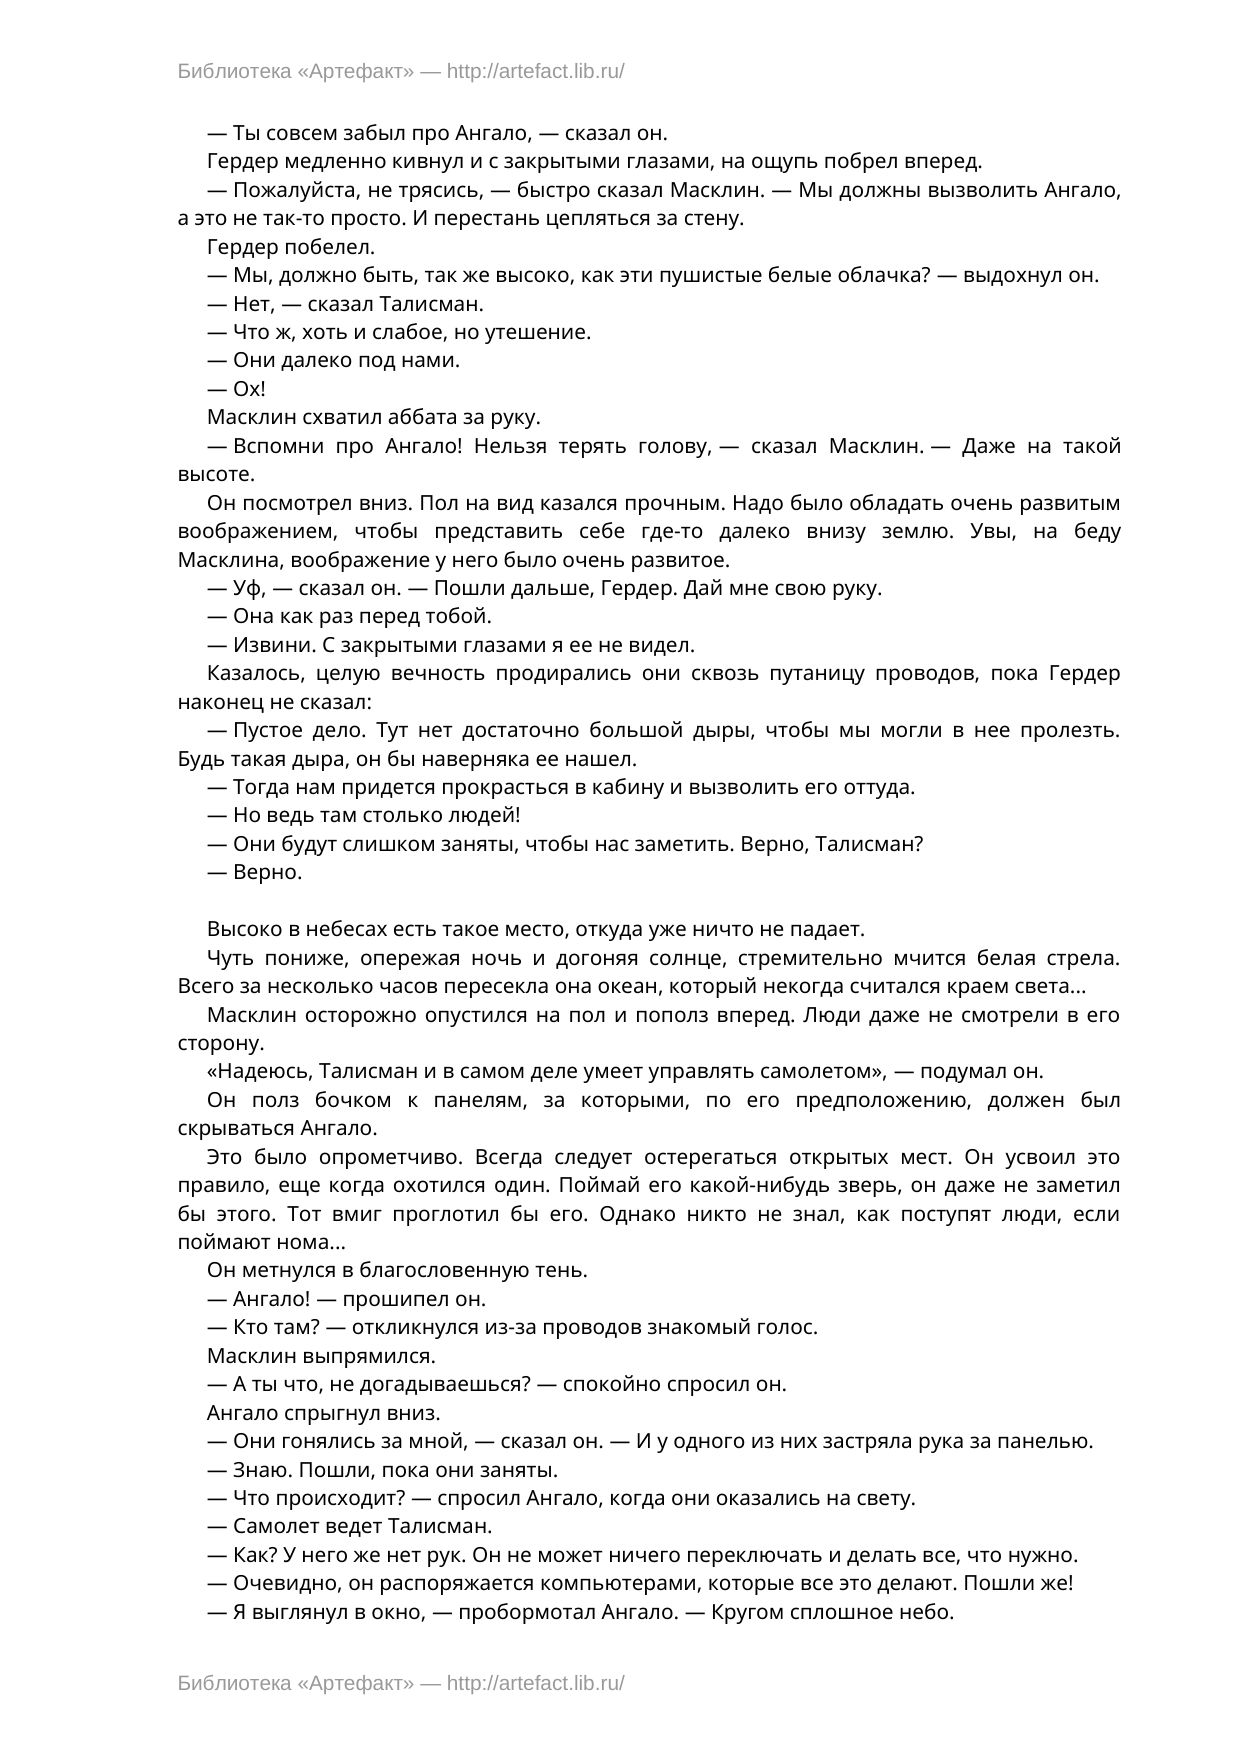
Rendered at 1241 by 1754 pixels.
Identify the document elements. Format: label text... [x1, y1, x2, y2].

text — Пожалуйста, не трясись, — быстро сказал Масклин. — Мы должны вызволить Ангало, а это не так-то просто. И перестань цепляться за стену. [177, 175, 1122, 232]
text — Мы, должно быть, так же высоко, как эти пушистые белые облачка? — выдохнул он. [177, 260, 1122, 289]
text — Что ж, хоть и слабое, но утешение. [177, 317, 1122, 346]
text — Верно. [177, 857, 1122, 886]
text Он метнулся в благословенную тень. [177, 1256, 1122, 1284]
text — Очевидно, он распоряжается компьютерами, которые все это делают. Пошли же! [177, 1568, 1122, 1597]
text Масклин выпрямился. [177, 1341, 1122, 1369]
text Масклин схватил аббата за руку. [177, 402, 1122, 431]
text — Что происходит? — спросил Ангало, когда они оказались на свету. [177, 1483, 1122, 1512]
text — Я выглянул в окно, — пробормотал Ангало. — Кругом сплошное небо. [177, 1597, 1122, 1625]
text — Тогда нам придется прокрасться в кабину и вызволить его оттуда. [177, 772, 1122, 801]
text — Знаю. Пошли, пока они заняты. [177, 1455, 1122, 1483]
text — Они будут слишком заняты, чтобы нас заметить. Верно, Талисман? [177, 829, 1122, 857]
text — Они далеко под нами. [177, 346, 1122, 374]
text — Как? У него же нет рук. Он не может ничего переключать и делать все, что нужно. [177, 1540, 1122, 1568]
text — Извини. С закрытыми глазами я ее не видел. [177, 630, 1122, 658]
text «Надеюсь, Талисман и в самом деле умеет управлять самолетом», — подумал он. [177, 1057, 1122, 1085]
text — А ты что, не догадываешься? — спокойно спросил он. [177, 1369, 1122, 1398]
text — Она как раз перед тобой. [177, 602, 1122, 630]
text Гердер медленно кивнул и с закрытыми глазами, на ощупь побрел вперед. [177, 147, 1122, 175]
text — Вспомни про Ангало! Нельзя терять голову, — сказал Масклин. — Даже на такой высоте. [177, 431, 1122, 488]
text — Ты совсем забыл про Ангало, — сказал он. [177, 118, 1122, 147]
text — Кто там? — откликнулся из-за проводов знакомый голос. [177, 1312, 1122, 1341]
text — Самолет ведет Талисман. [177, 1512, 1122, 1540]
text Гердер побелел. [177, 232, 1122, 260]
text Чуть пониже, опережая ночь и догоняя солнце, стремительно мчится белая стрела. Всего за несколько часов пересекла она океан, который некогда считался краем света... [177, 943, 1122, 1000]
text Казалось, целую вечность продирались они сквозь путаницу проводов, пока Гердер наконец не сказал: [177, 658, 1122, 715]
text — Они гонялись за мной, — сказал он. — И у одного из них застряла рука за панелью. [177, 1426, 1122, 1455]
text — Нет, — сказал Талисман. [177, 289, 1122, 317]
text Это было опрометчиво. Всегда следует остерегаться открытых мест. Он усвоил это правило, еще когда охотился один. Поймай его какой-нибудь зверь, он даже не заметил бы этого. Тот вмиг проглотил бы его. Однако никто не знал, как поступят люди, если поймают нома... [177, 1142, 1122, 1256]
text Ангало спрыгнул вниз. [177, 1398, 1122, 1426]
text Высоко в небесах есть такое место, откуда уже ничто не падает. [177, 914, 1122, 943]
text Он полз бочком к панелям, за которыми, по его предположению, должен был скрываться Ангало. [177, 1085, 1122, 1142]
text Он посмотрел вниз. Пол на вид казался прочным. Надо было обладать очень развитым воображением, чтобы представить себе где-то далеко внизу землю. Увы, на беду Масклина, воображение у него было очень развитое. [177, 488, 1122, 573]
text — Но ведь там столько людей! [177, 801, 1122, 829]
text — Уф, — сказал он. — Пошли дальше, Гердер. Дай мне свою руку. [177, 573, 1122, 602]
text — Ох! [177, 374, 1122, 402]
text — Ангало! — прошипел он. [177, 1284, 1122, 1312]
text — Пустое дело. Тут нет достаточно большой дыры, чтобы мы могли в нее пролезть. Будь такая дыра, он бы наверняка ее нашел. [177, 715, 1122, 772]
text Масклин осторожно опустился на пол и пополз вперед. Люди даже не смотрели в его сторону. [177, 1000, 1122, 1057]
